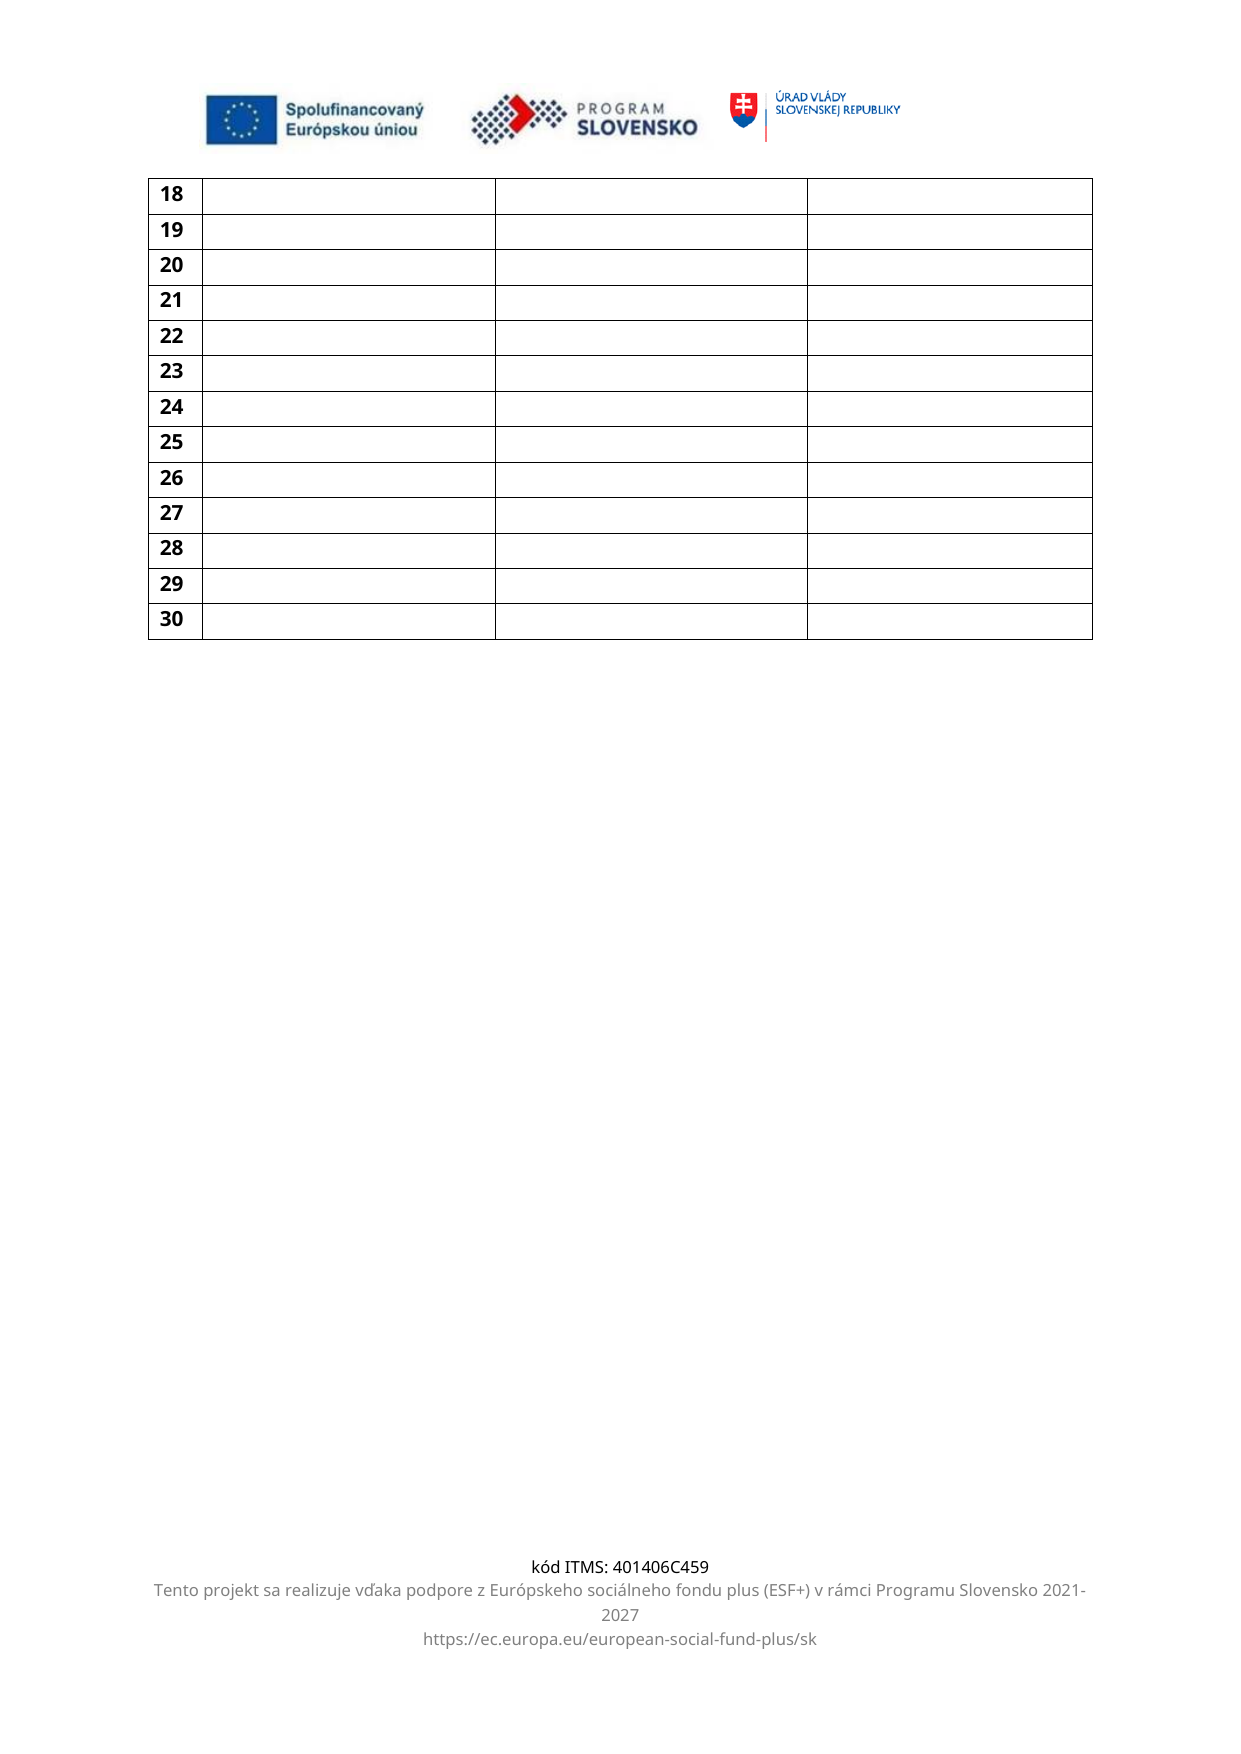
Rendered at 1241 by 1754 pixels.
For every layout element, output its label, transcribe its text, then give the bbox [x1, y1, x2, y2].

table_cell [808, 179, 1092, 214]
table_cell 28 [149, 534, 202, 568]
table_cell 23 [149, 356, 202, 391]
table_cell [808, 392, 1092, 426]
table_cell 21 [149, 286, 202, 320]
table_cell 19 [149, 215, 202, 249]
table_cell 29 [149, 569, 202, 603]
table_cell 18 [149, 179, 202, 214]
table_cell [496, 286, 807, 320]
table_cell [203, 286, 495, 320]
table_cell 24 [149, 392, 202, 426]
table_cell [496, 179, 807, 214]
table_cell [808, 215, 1092, 249]
table_cell [808, 250, 1092, 284]
table_cell [496, 427, 807, 462]
table_cell [203, 215, 495, 249]
table_cell [496, 463, 807, 497]
table_cell [808, 498, 1092, 532]
table_cell [203, 498, 495, 532]
table_cell [808, 356, 1092, 391]
table_cell [496, 321, 807, 355]
table_cell 20 [149, 250, 202, 284]
table_cell [496, 215, 807, 249]
picture [199, 73, 1042, 154]
table_cell [496, 604, 807, 639]
table_cell [203, 321, 495, 355]
table_cell [203, 534, 495, 568]
table_cell [203, 463, 495, 497]
table_cell 22 [149, 321, 202, 355]
table_cell [808, 463, 1092, 497]
table_cell [496, 569, 807, 603]
table_cell 25 [149, 427, 202, 462]
table_cell [496, 392, 807, 426]
table_cell 26 [149, 463, 202, 497]
table_cell [203, 179, 495, 214]
table_cell [808, 534, 1092, 568]
table_cell [496, 356, 807, 391]
table_cell [203, 604, 495, 639]
table_cell [203, 250, 495, 284]
table_cell [808, 604, 1092, 639]
table_cell [203, 427, 495, 462]
table_cell [496, 498, 807, 532]
table_cell [808, 427, 1092, 462]
table_cell [203, 392, 495, 426]
table_cell [496, 250, 807, 284]
table_cell [808, 286, 1092, 320]
table_cell [203, 356, 495, 391]
table_cell [496, 534, 807, 568]
table_cell [808, 321, 1092, 355]
table_cell 27 [149, 498, 202, 532]
table_cell [203, 569, 495, 603]
table_cell 30 [149, 604, 202, 639]
table_cell [808, 569, 1092, 603]
